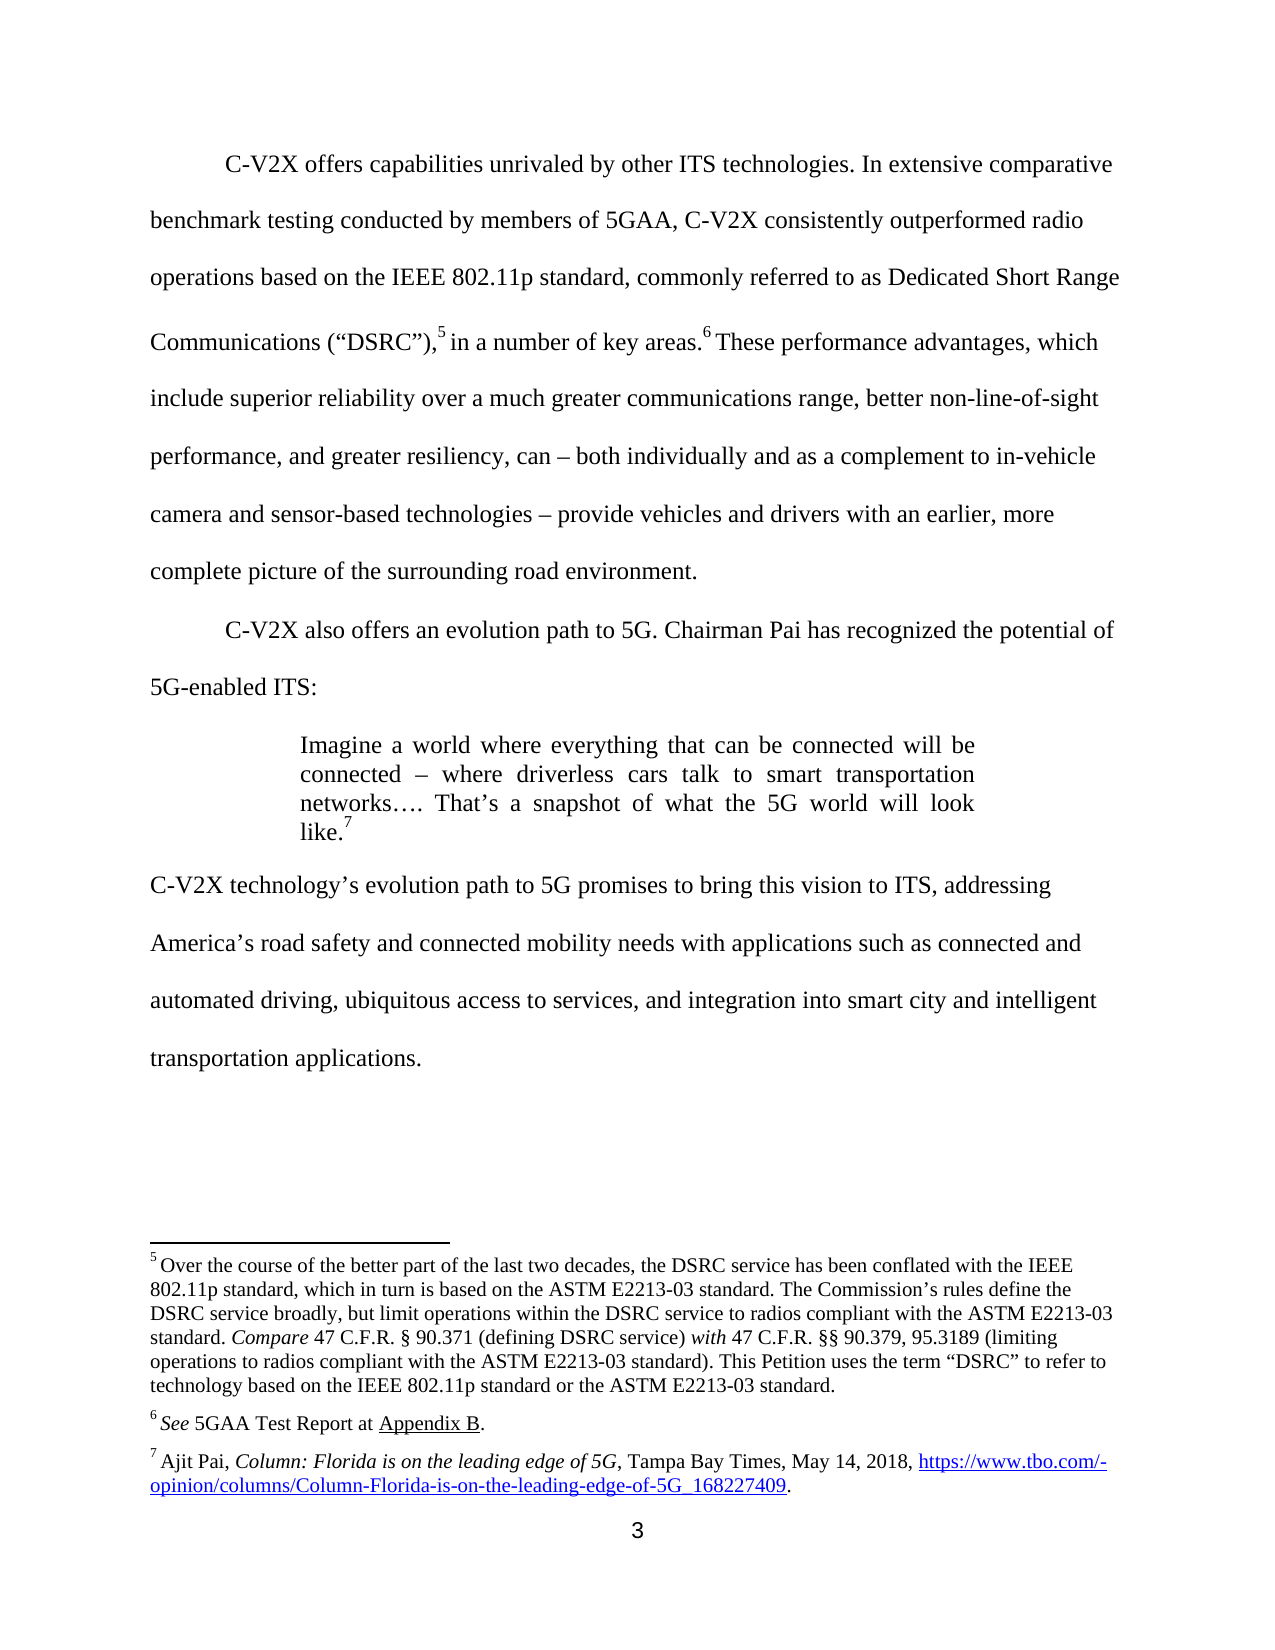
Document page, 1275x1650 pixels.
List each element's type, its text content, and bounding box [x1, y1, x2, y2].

text 7 Ajit Pai, Column: Florida is on the leading edge of 5G, Tampa Bay Times, May 14, 2018, https://www.tbo.com/- opinion/columns/Column-Florida-is-on-the-leading-edge-of-5G_168227409. [150, 1445, 1109, 1497]
text C-V2X also offers an evolution path to 5G. Chairman Pai has recognized the potential of 5G-enabled ITS: [150, 615, 1121, 701]
text C-V2X offers capabilities unrivaled by other ITS technologies. In extensive comparative benchmark testing conducted by members of 5GAA, C-V2X consistently outperformed radio operations based on the IEEE 802.11p standard, commonly referred to as Dedicated Short Range Communications (“DSRC”),5 in a number of key areas.6 These performance advantages, which include superior reliability over a much greater communications range, better non-line-of-sight [150, 149, 1122, 412]
text 6 See 5GAA Test Report at Appendix B. [150, 1407, 1131, 1435]
text Imagine a world where everything that can be connected will be connected – where driverless cars talk to smart transportation networks…. That’s a snapshot of what the 5G world will look like.7 [300, 731, 976, 846]
text 5 Over the course of the better part of the last two decades, the DSRC service has been conflated with the IEEE 802.11p standard, which in turn is based on the ASTM E2213-03 standard. The Commission’s rules define the DSRC service broadly, but limit operations within the DSRC service to radios compliant with the ASTM E2213-03 standard. Compare 47 C.F.R. § 90.371 (defining DSRC service) with 47 C.F.R. §§ 90.379, 95.3189 (limiting operations to radios compliant with the ASTM E2213-03 standard). This Petition uses the term “DSRC” to refer to technology based on the IEEE 802.11p standard or the ASTM E2213-03 standard. [150, 1243, 1116, 1397]
text performance, and greater resiliency, can – both individually and as a complement to in-vehicle camera and sensor-based technologies – provide vehicles and drivers with an earlier, more complete picture of the surrounding road environment. [150, 441, 1098, 585]
text C-V2X technology’s evolution path to 5G promises to bring this vision to ITS, addressing America’s road safety and connected mobility needs with applications such as connected and automated driving, ubiquitous access to services, and integration into smart city and intelligent transportation applications. [150, 871, 1122, 1072]
